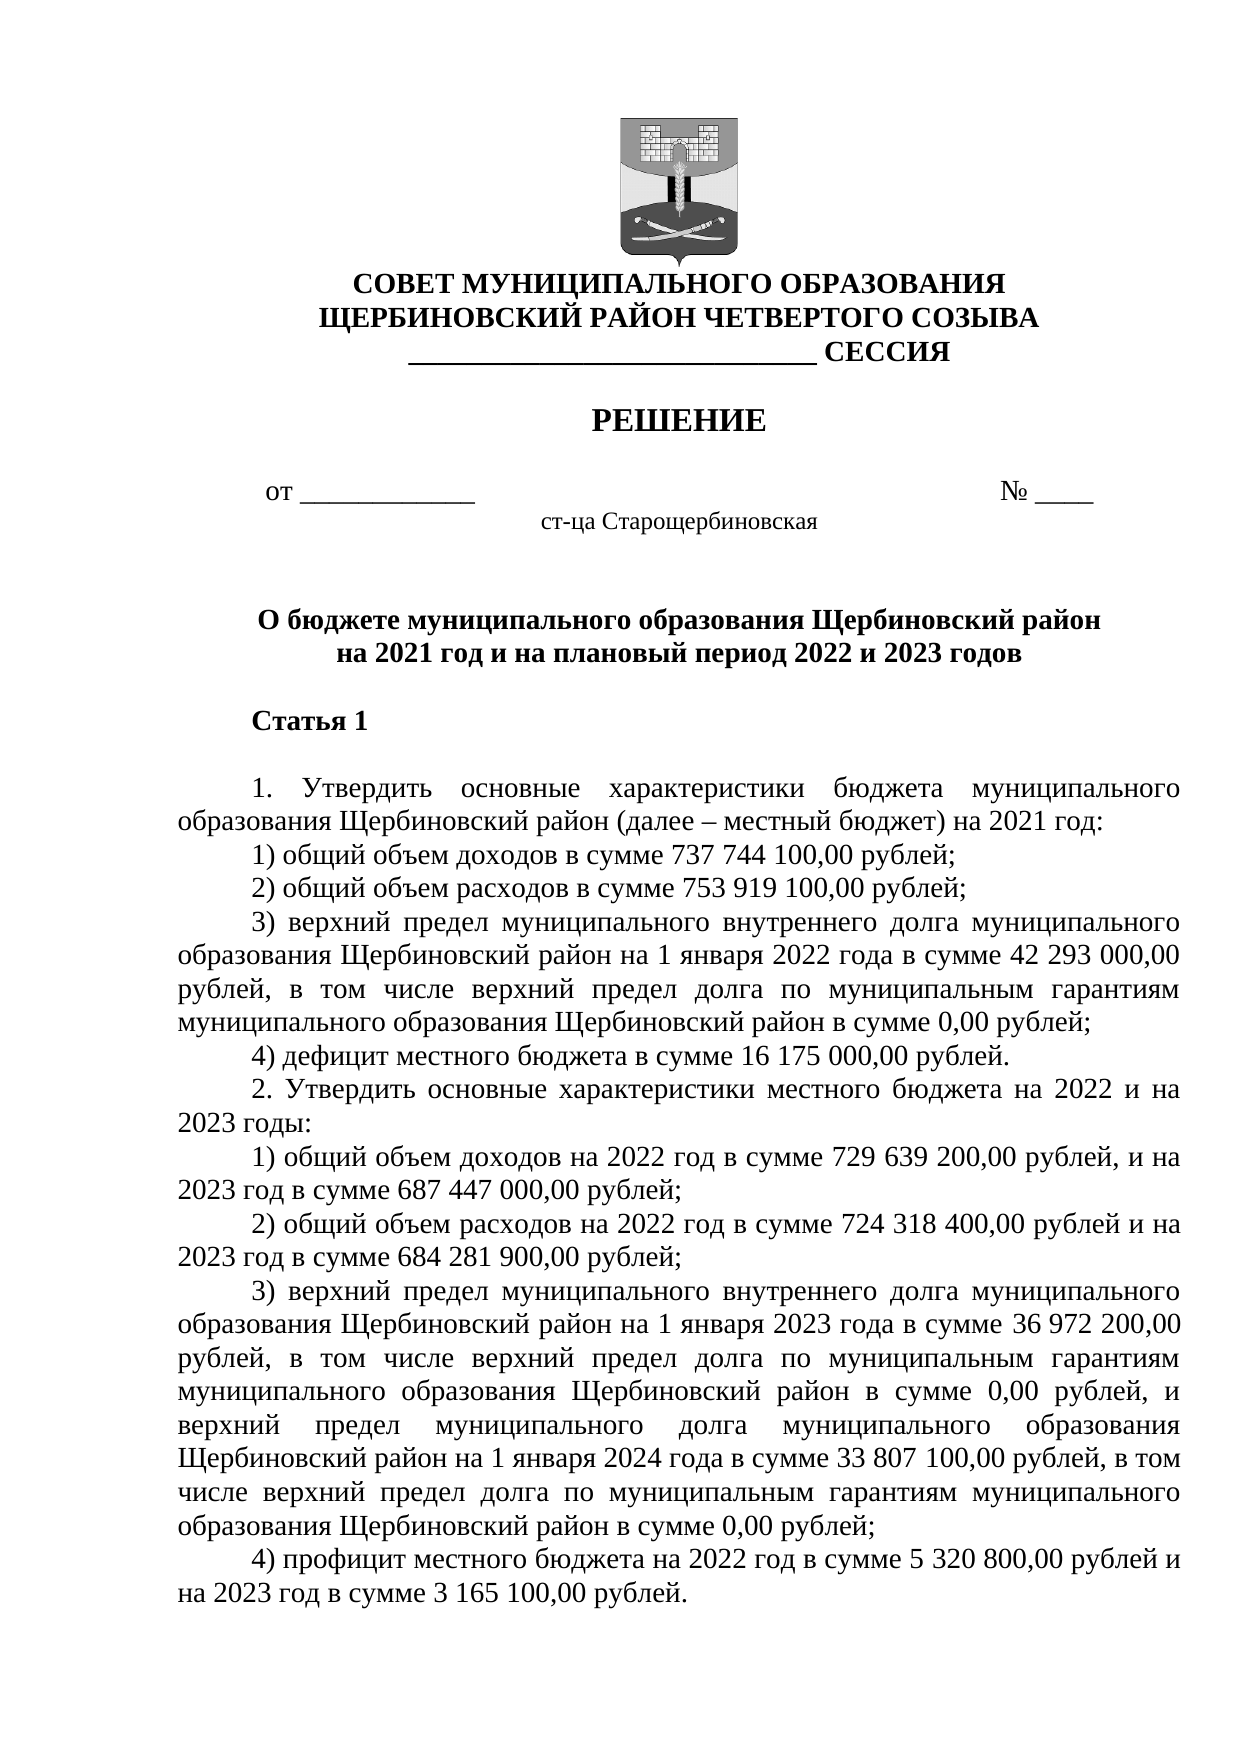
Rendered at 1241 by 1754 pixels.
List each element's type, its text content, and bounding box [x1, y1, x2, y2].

text 2) общий объем расходов в сумме 753 919 100,00 рублей; [177, 870, 1181, 904]
text СОВЕТ МУНИЦИПАЛЬНОГО ОБРАЗОВАНИЯ [177, 267, 1181, 300]
text Статья 1 [177, 703, 1181, 736]
text от ____________ № ____ [177, 473, 1181, 506]
text 3) верхний предел муниципального внутреннего долга муниципального образования Щербиновский район на 1 января 2023 года в сумме 36 972 200,00 рублей, в том числе верхний предел долга по муниципальным гарантиям муниципального образования Щербиновский район в сумме 0,00 рублей, и верхний предел муниципального долга муниципального образования Щербиновский район на 1 января 2024 года в сумме 33 807 100,00 рублей, в том числе верхний предел долга по муниципальным гарантиям муниципального образования Щербиновский район в сумме 0,00 рублей; [177, 1273, 1181, 1541]
text 1) общий объем доходов в сумме 737 744 100,00 рублей; [177, 837, 1181, 870]
text 3) верхний предел муниципального внутреннего долга муниципального образования Щербиновский район на 1 января 2022 года в сумме 42 293 000,00 рублей, в том числе верхний предел долга по муниципальным гарантиям муниципального образования Щербиновский район в сумме 0,00 рублей; [177, 904, 1181, 1038]
text 4) профицит местного бюджета на 2022 год в сумме 5 320 800,00 рублей и на 2023 год в сумме 3 165 100,00 рублей. [177, 1541, 1181, 1608]
text 4) дефицит местного бюджета в сумме 16 175 000,00 рублей. [177, 1038, 1181, 1072]
text РЕШЕНИЕ [177, 401, 1181, 439]
subtitle на 2021 год и на плановый период 2022 и 2023 годов [236, 636, 1122, 669]
text 1. Утвердить основные характеристики бюджета муниципального образования Щербиновский район (далее – местный бюджет) на 2021 год: [177, 770, 1181, 837]
text 2) общий объем расходов на 2022 год в сумме 724 318 400,00 рублей и на 2023 год в сумме 684 281 900,00 рублей; [177, 1206, 1181, 1273]
text ____________________________ СЕССИЯ [177, 334, 1181, 367]
text ЩЕРБИНОВСКИЙ РАЙОН ЧЕТВЕРТОГО СОЗЫВА [177, 300, 1181, 334]
subtitle О бюджете муниципального образования Щербиновский район [236, 602, 1122, 636]
text 1) общий объем доходов на 2022 год в сумме 729 639 200,00 рублей, и на 2023 год в сумме 687 447 000,00 рублей; [177, 1139, 1181, 1206]
text ст-ца Старощербиновская [177, 506, 1181, 535]
text 2. Утвердить основные характеристики местного бюджета на 2022 и на 2023 годы: [177, 1072, 1181, 1139]
